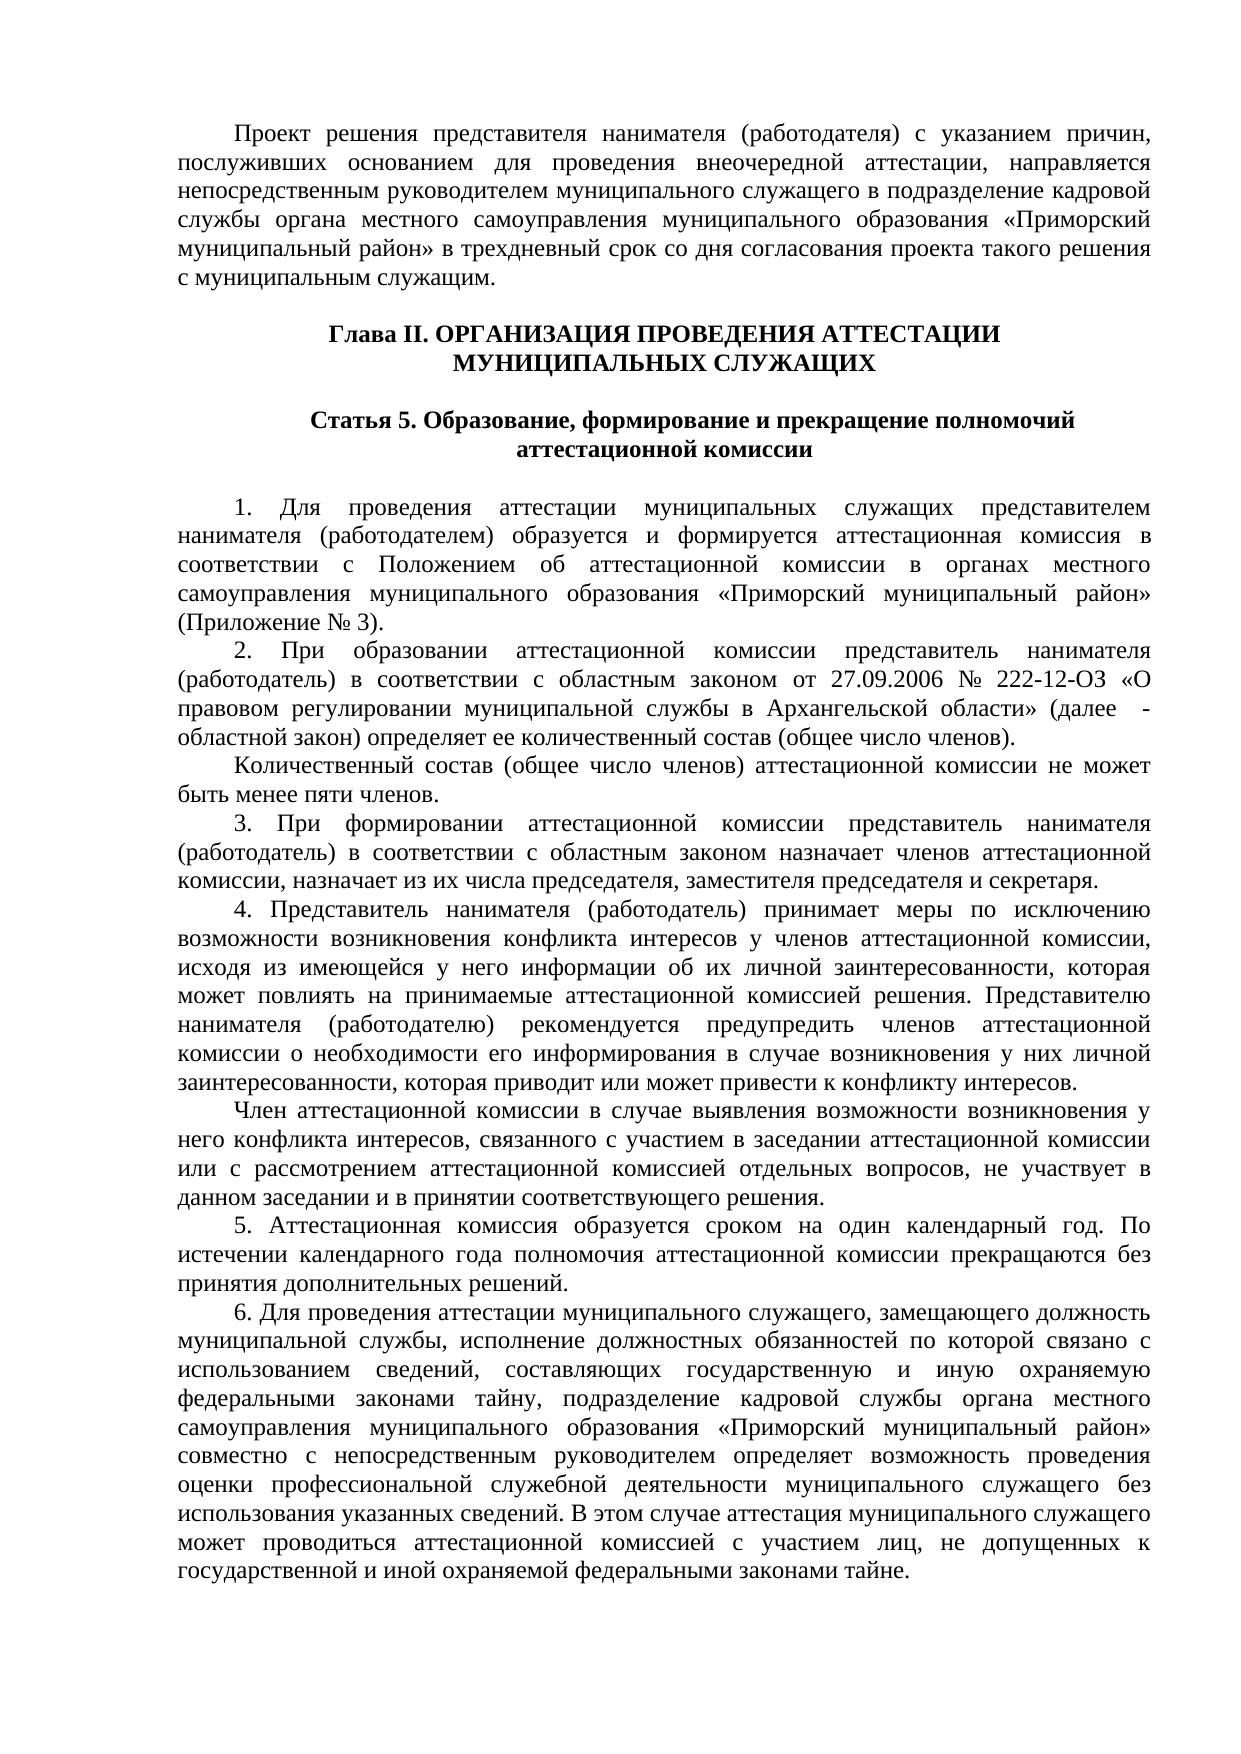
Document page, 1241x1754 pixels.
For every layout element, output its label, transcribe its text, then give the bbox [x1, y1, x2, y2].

text 3. При формировании аттестационной комиссии представитель нанимателя (работодатель) в соответствии с областным законом назначает членов аттестационной комиссии, назначает из их числа председателя, заместителя председателя и секретаря. [177, 808, 1152, 894]
text Проект решения представителя нанимателя (работодателя) с указанием причин, послуживших основанием для проведения внеочередной аттестации, направляется непосредственным руководителем муниципального служащего в подразделение кадровой службы органа местного самоуправления муниципального образования «Приморский муниципальный район» в трехдневный срок со дня согласования проекта такого решения с муниципальным служащим. [177, 118, 1152, 291]
text 4. Представитель нанимателя (работодатель) принимает меры по исключению возможности возникновения конфликта интересов у членов аттестационной комиссии, исходя из имеющейся у него информации об их личной заинтересованности, которая может повлиять на принимаемые аттестационной комиссией решения. Представителю нанимателя (работодателю) рекомендуется предупредить членов аттестационной комиссии о необходимости его информирования в случае возникновения у них личной заинтересованности, которая приводит или может привести к конфликту интересов. [177, 894, 1152, 1096]
text Количественный состав (общее число членов) аттестационной комиссии не может быть менее пяти членов. [177, 751, 1152, 808]
text 2. При образовании аттестационной комиссии представитель нанимателя (работодатель) в соответствии с областным законом от 27.09.2006 № 222-12-ОЗ «О правовом регулировании муниципальной службы в Архангельской области» (далее - областной закон) определяет ее количественный состав (общее число членов). [177, 636, 1152, 751]
text 1. Для проведения аттестации муниципальных служащих представителем нанимателя (работодателем) образуется и формируется аттестационная комиссия в соответствии с Положением об аттестационной комиссии в органах местного самоуправления муниципального образования «Приморский муниципальный район» (Приложение № 3). [177, 492, 1152, 636]
title Глава II. ОРГАНИЗАЦИЯ ПРОВЕДЕНИЯ АТТЕСТАЦИИ [177, 319, 1152, 348]
text Член аттестационной комиссии в случае выявления возможности возникновения у него конфликта интересов, связанного с участием в заседании аттестационной комиссии или с рассмотрением аттестационной комиссией отдельных вопросов, не участвует в данном заседании и в принятии соответствующего решения. [177, 1096, 1152, 1211]
title МУНИЦИПАЛЬНЫХ СЛУЖАЩИХ [177, 348, 1152, 377]
title Статья 5. Образование, формирование и прекращение полномочий аттестационной комиссии [177, 406, 1152, 463]
text 5. Аттестационная комиссия образуется сроком на один календарный год. По истечении календарного года полномочия аттестационной комиссии прекращаются без принятия дополнительных решений. [177, 1211, 1152, 1297]
text 6. Для проведения аттестации муниципального служащего, замещающего должность муниципальной службы, исполнение должностных обязанностей по которой связано с использованием сведений, составляющих государственную и иную охраняемую федеральными законами тайну, подразделение кадровой службы органа местного самоуправления муниципального образования «Приморский муниципальный район» совместно с непосредственным руководителем определяет возможность проведения оценки профессиональной служебной деятельности муниципального служащего без использования указанных сведений. В этом случае аттестация муниципального служащего может проводиться аттестационной комиссией с участием лиц, не допущенных к государственной и иной охраняемой федеральными законами тайне. [177, 1297, 1152, 1584]
